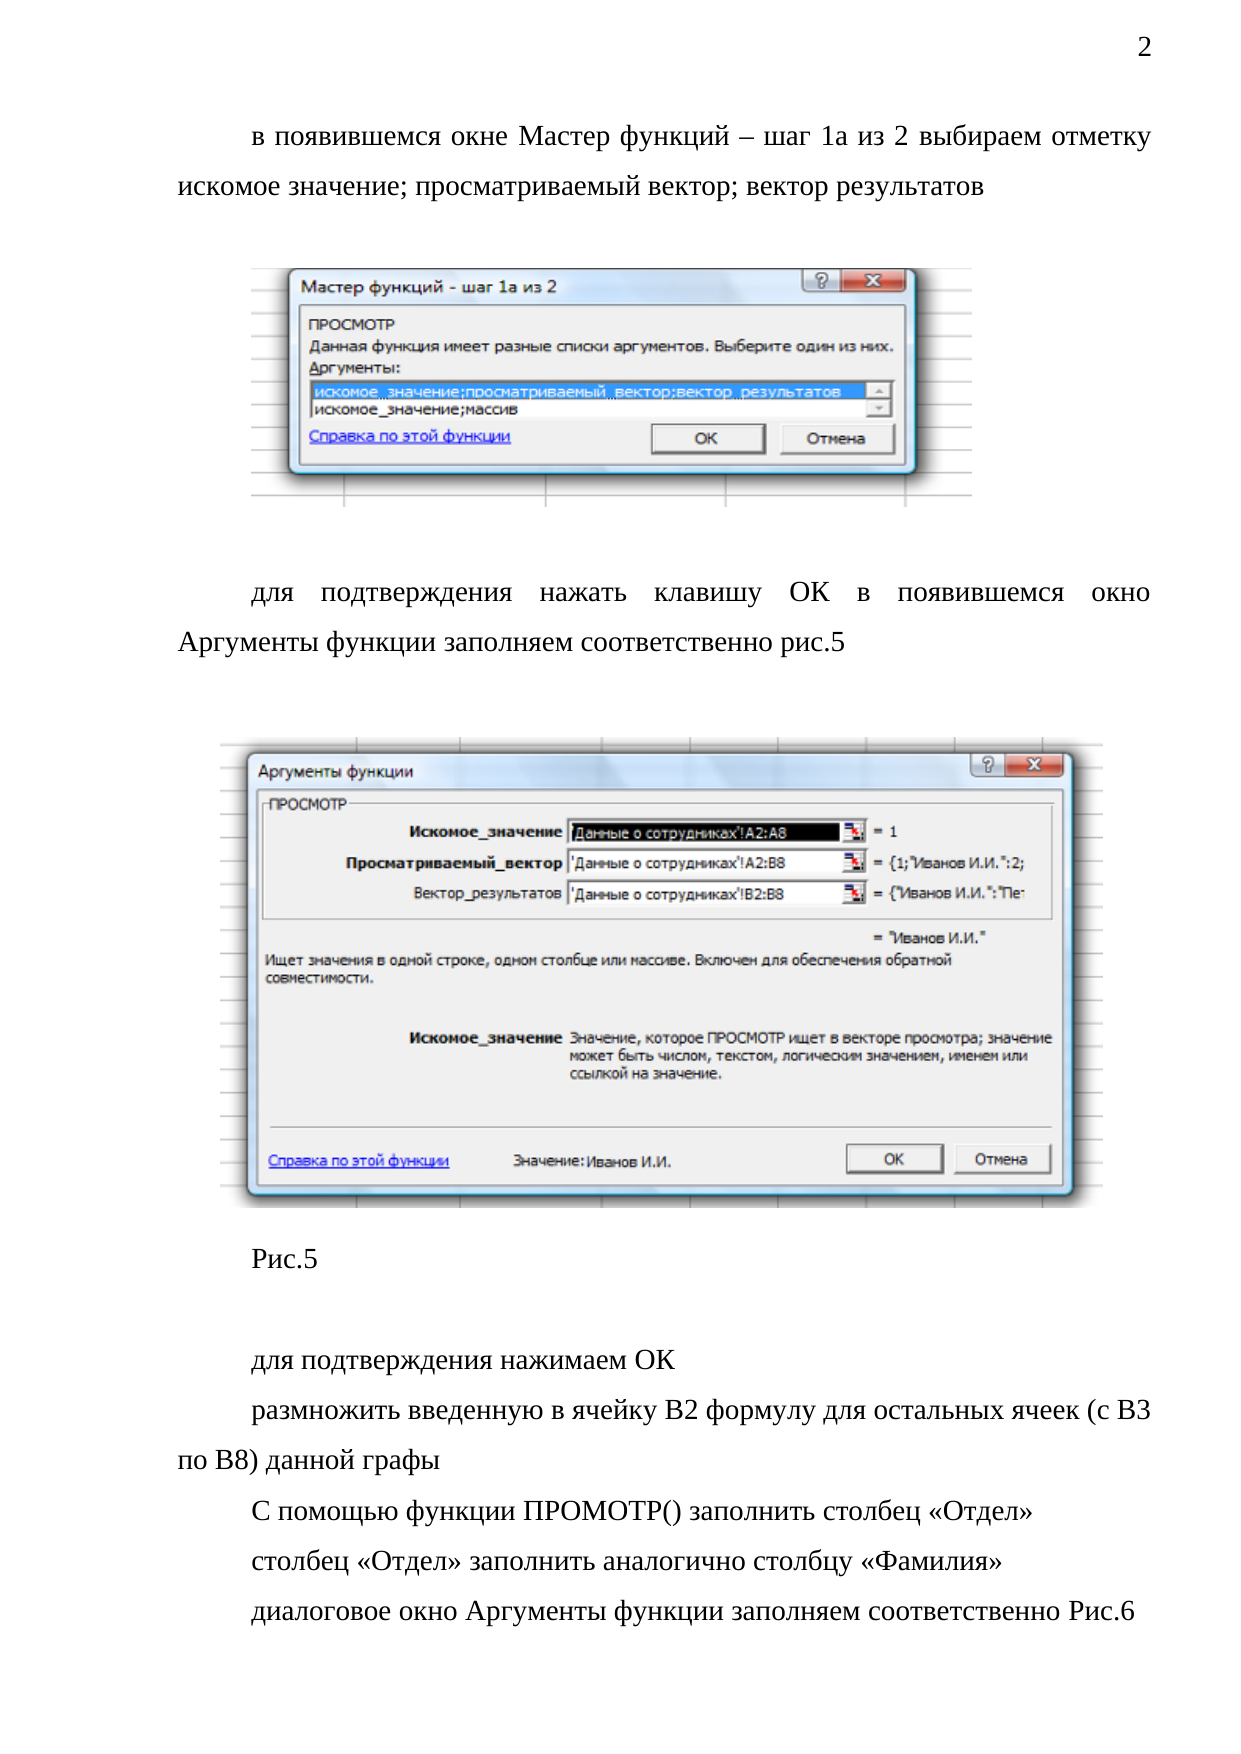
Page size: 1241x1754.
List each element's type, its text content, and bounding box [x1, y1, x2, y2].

text С помощью функции ПРОМОТР() заполнить столбец «Отдел» [177, 1493, 1152, 1526]
text столбец «Отдел» заполнить аналогично столбцу «Фамилия» [177, 1543, 1152, 1577]
picture [251, 268, 972, 507]
text размножить введенную в ячейку В2 формулу для остальных ячеек (с В3 по В8) данной графы [177, 1392, 1152, 1476]
text для подтверждения нажимаем ОК [177, 1342, 1152, 1375]
text диалоговое окно Аргументы функции заполняем соответственно Рис.6 [177, 1593, 1152, 1627]
picture [220, 737, 1103, 1208]
text для подтверждения нажать клавишу ОК в появившемся окно Аргументы функции заполняем соответственно рис.5 [177, 574, 1152, 658]
text в появившемся окне Мастер функций – шаг 1а из 2 выбираем отметку искомое значение; просматриваемый вектор; вектор результатов [177, 118, 1152, 202]
